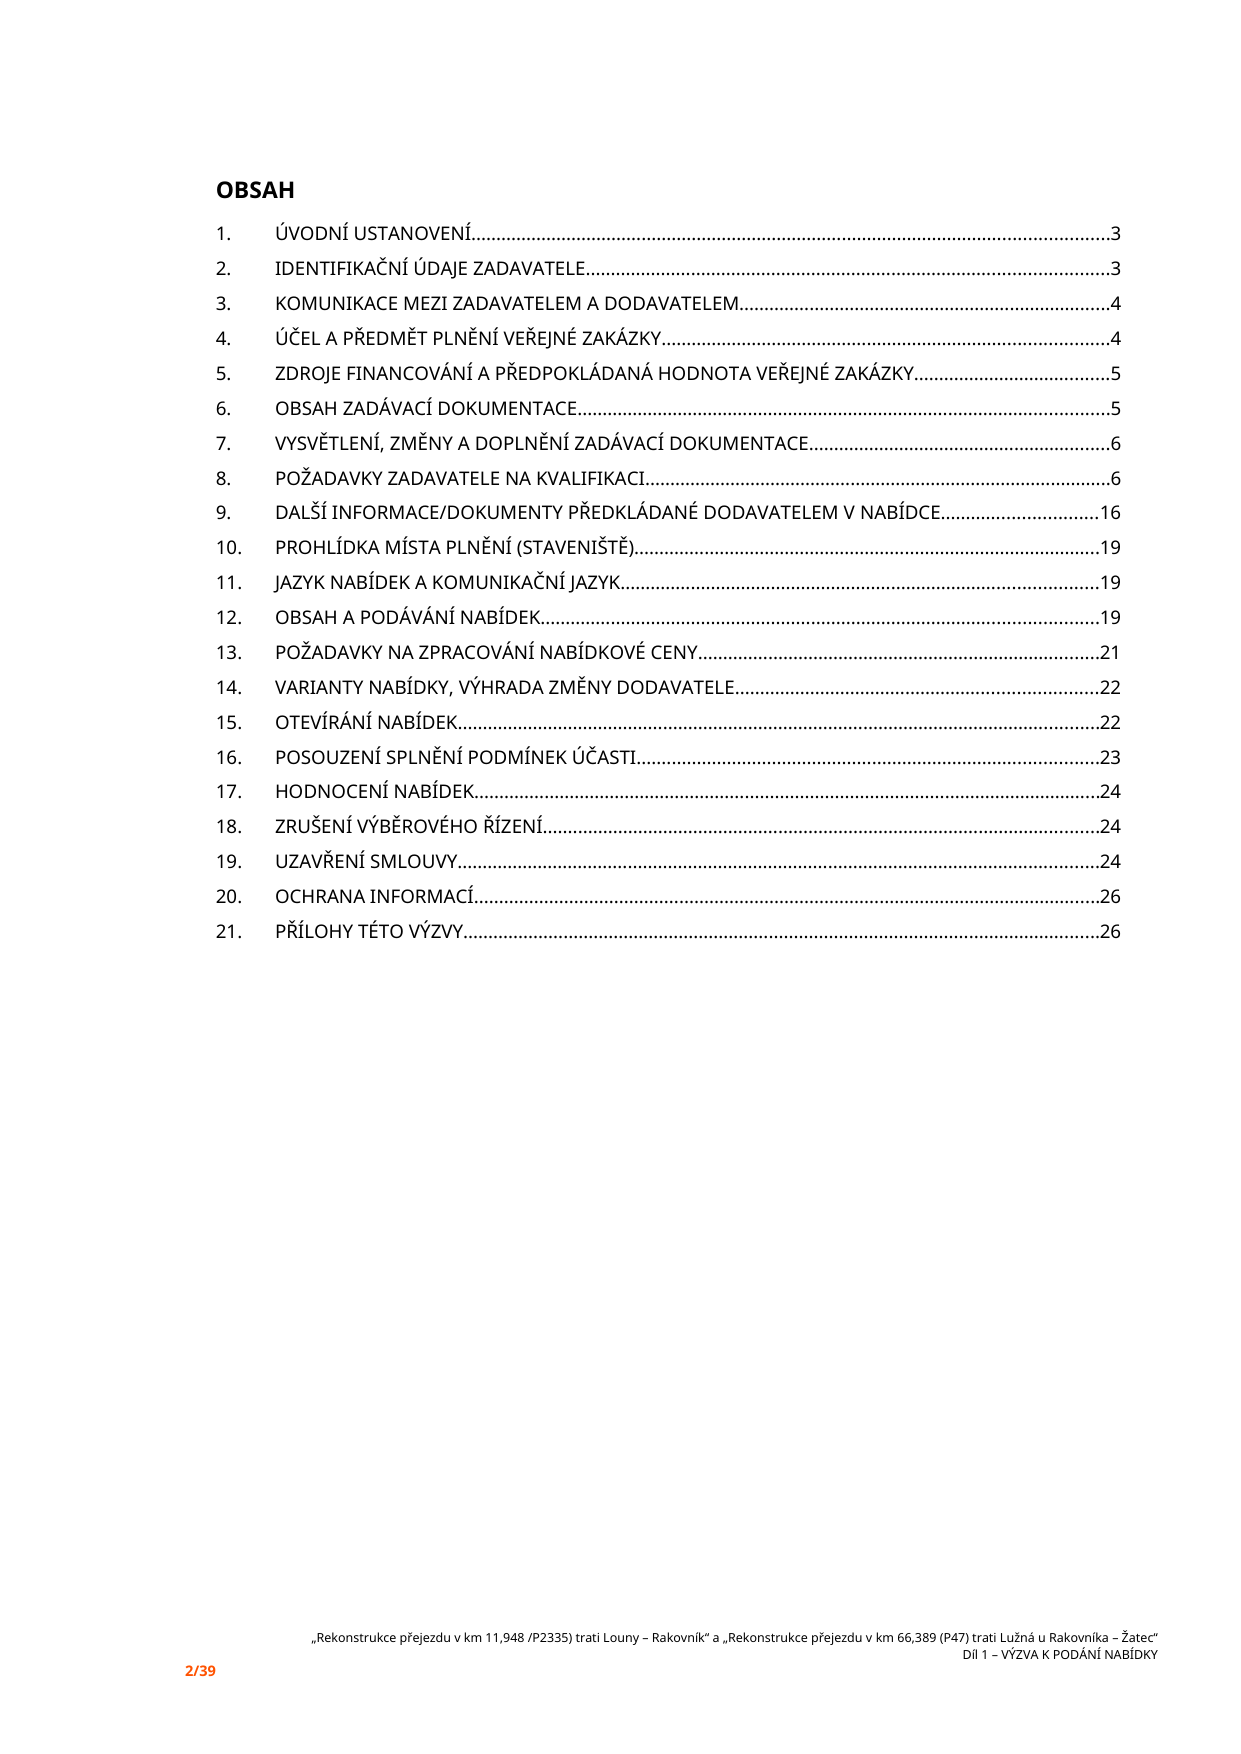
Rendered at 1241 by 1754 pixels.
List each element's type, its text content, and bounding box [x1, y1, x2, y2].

text 11. JAZYK NABÍDEK A KOMUNIKAČNÍ JAZYK 19 [216, 569, 1122, 595]
text 7. VYSVĚTLENÍ, ZMĚNY A DOPLNĚNÍ ZADÁVACÍ DOKUMENTACE 6 [216, 430, 1122, 455]
text 4. ÚČEL A PŘEDMĚT PLNĚNÍ VEŘEJNÉ ZAKÁZKY 4 [216, 325, 1122, 351]
text 16. POSOUZENÍ SPLNĚNÍ PODMÍNEK ÚČASTI 23 [216, 744, 1122, 769]
text 1. ÚVODNÍ USTANOVENÍ 3 [216, 221, 1122, 246]
text 20. OCHRANA INFORMACÍ 26 [216, 883, 1122, 909]
text 19. UZAVŘENÍ SMLOUVY 24 [216, 849, 1122, 874]
text 21. PŘÍLOHY TÉTO VÝZVY 26 [216, 918, 1122, 944]
text 12. OBSAH A PODÁVÁNÍ NABÍDEK 19 [216, 604, 1122, 630]
text 5. ZDROJE FINANCOVÁNÍ A PŘEDPOKLÁDANÁ HODNOTA VEŘEJNÉ ZAKÁZKY 5 [216, 360, 1122, 386]
text 10. PROHLÍDKA MÍSTA PLNĚNÍ (STAVENIŠTĚ) 19 [216, 534, 1122, 560]
text Obsah [216, 174, 1122, 205]
text 17. HODNOCENÍ NABÍDEK 24 [216, 779, 1122, 804]
text 2. IDENTIFIKAČNÍ ÚDAJE ZADAVATELE 3 [216, 255, 1122, 281]
text 3. KOMUNIKACE MEZI ZADAVATELEM a DODAVATELEM 4 [216, 290, 1122, 316]
text 6. OBSAH ZADÁVACÍ DOKUMENTACE 5 [216, 395, 1122, 421]
text 8. POŽADAVKY ZADAVATELE NA KVALIFIKACI 6 [216, 465, 1122, 490]
text 15. OTEVÍRÁNÍ NABÍDEK 22 [216, 709, 1122, 734]
text 9. DALŠÍ INFORMACE/DOKUMENTY PŘEDKLÁDANÉ DODAVATELEM V NABÍDCE 16 [216, 500, 1122, 525]
text 18. ZRUŠENÍ VÝBĚROVÉHO ŘÍZENÍ 24 [216, 814, 1122, 839]
text 14. VARIANTY NABÍDKY, VÝHRADA ZMĚNY DODAVATELE 22 [216, 674, 1122, 700]
text 13. POŽADAVKY NA ZPRACOVÁNÍ NABÍDKOVÉ CENY 21 [216, 639, 1122, 665]
